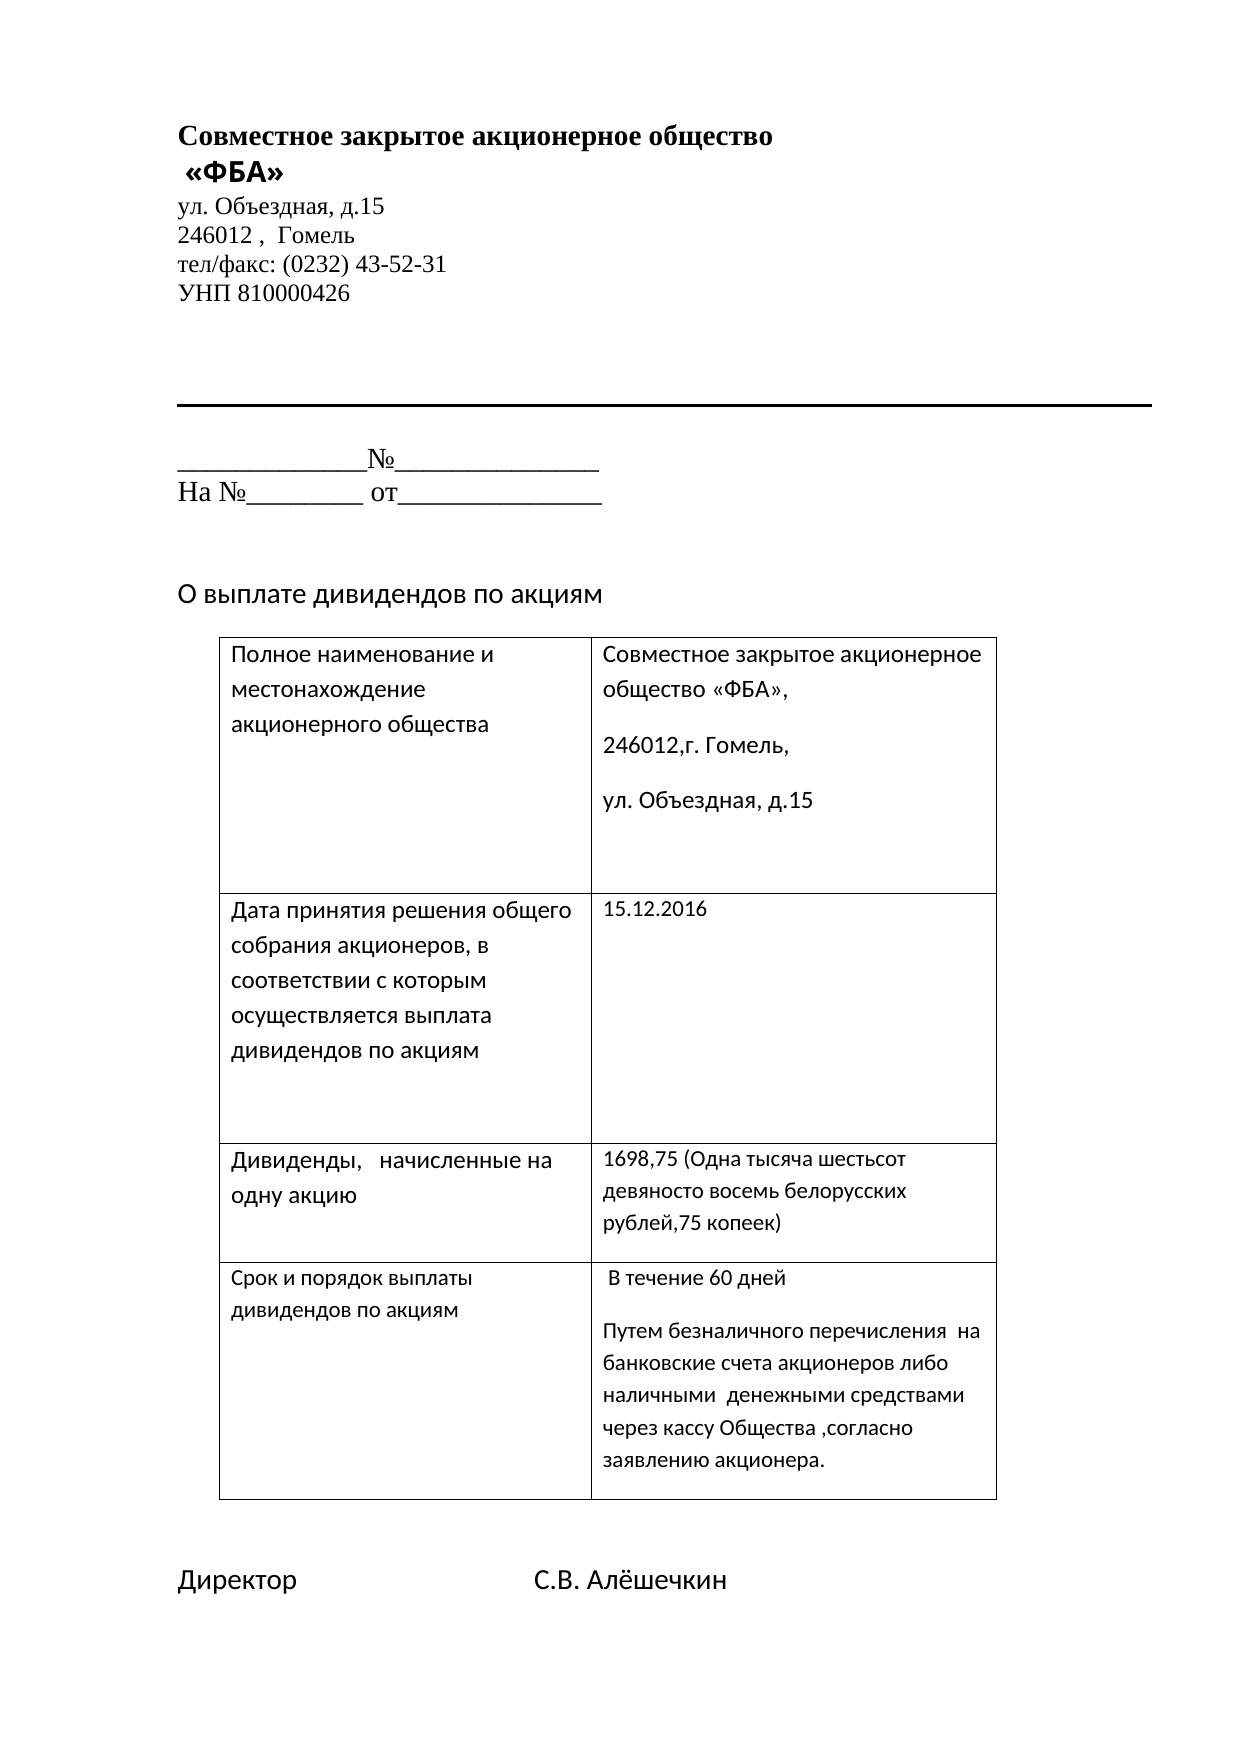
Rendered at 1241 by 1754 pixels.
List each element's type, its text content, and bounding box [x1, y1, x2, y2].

table_cell 1698,75 (Одна тысяча шестьсот девяносто восемь белорусских рублей,75 копеек) [592, 1144, 996, 1262]
text тел/факс: (0232) 43-52-31 [177, 249, 1152, 278]
text На №________ от______________ [177, 474, 1152, 508]
table_cell В течение 60 дней Путем безналичного перечисления на банковские счета акционеров либо наличными денежными средствами через кассу Общества ,согласно заявлению акционера. [592, 1263, 996, 1499]
table_cell 15.12.2016 [592, 894, 996, 1143]
table_cell Дивиденды, начисленные на одну акцию [220, 1144, 591, 1262]
text Совместное закрытое акционерное общество [177, 118, 1152, 152]
text ул. Объездная, д.15 [177, 191, 1152, 220]
table_header Полное наименование и местонахождение акционерного общества [220, 638, 591, 893]
table_cell Срок и порядок выплаты дивидендов по акциям [220, 1263, 591, 1499]
text «ФБА» [177, 152, 1152, 191]
text Директор С.В. Алёшечкин [177, 1561, 1152, 1597]
table_cell Дата принятия решения общего собрания акционеров, в соответствии с которым осуществляется выплата дивидендов по акциям [220, 894, 591, 1143]
table_header Совместное закрытое акционерное общество «ФБА», 246012,г. Гомель, ул. Объездная, д.15 [592, 638, 996, 893]
text О выплате дивидендов по акциям [177, 575, 1152, 611]
text УНП 810000426 [177, 278, 1152, 306]
text _____________№______________ [177, 441, 1152, 474]
text 246012 , Гомель [177, 220, 1152, 249]
